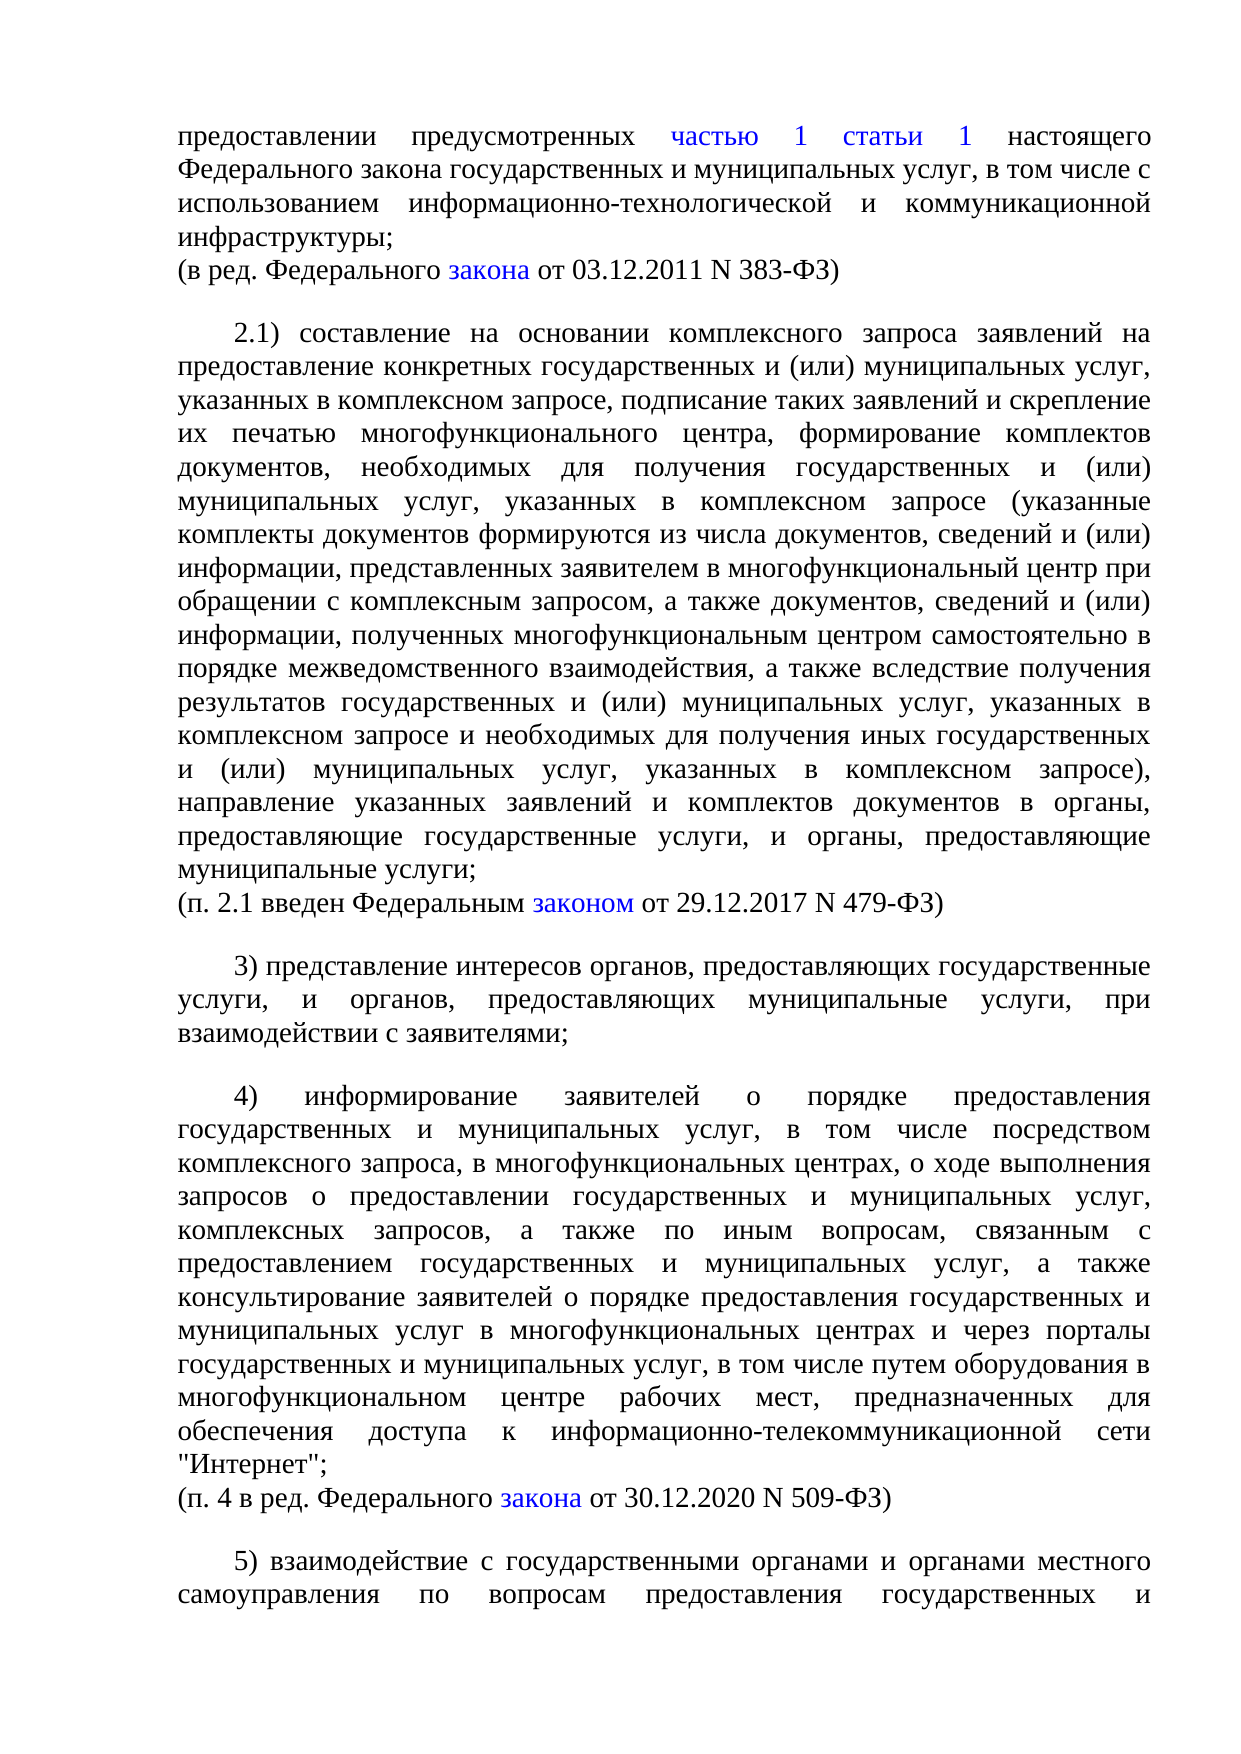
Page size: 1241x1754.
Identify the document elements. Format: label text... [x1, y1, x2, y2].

text 3) представление интересов органов, предоставляющих государственные услуги, и органов, предоставляющих муниципальные услуги, при взаимодействии с заявителями; [177, 948, 1152, 1048]
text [177, 118, 1152, 252]
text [177, 1543, 1152, 1610]
text (в ред. Федерального закона от 03.12.2011 N 383-ФЗ) [177, 252, 1152, 286]
text 2.1) составление на основании комплексного запроса заявлений на предоставление конкретных государственных и (или) муниципальных услуг, указанных в комплексном запросе, подписание таких заявлений и скрепление их печатью многофункционального центра, формирование комплектов документов, необходимых для получения государственных и (или) муниципальных услуг, указанных в комплексном запросе (указанные комплекты документов формируются из числа документов, сведений и (или) информации, представленных заявителем в многофункциональный центр при обращении с комплексным запросом, а также документов, сведений и (или) информации, полученных многофункциональным центром самостоятельно в порядке межведомственного взаимодействия, а также вследствие получения результатов государственных и (или) муниципальных услуг, указанных в комплексном запросе и необходимых для получения иных государственных и (или) муниципальных услуг, указанных в комплексном запросе), направление указанных заявлений и комплектов документов в органы, предоставляющие государственные услуги, и органы, предоставляющие муниципальные услуги; [177, 315, 1152, 885]
text (п. 4 в ред. Федерального закона от 30.12.2020 N 509-ФЗ) [177, 1480, 1152, 1514]
text (п. 2.1 введен Федеральным законом от 29.12.2017 N 479-ФЗ) [177, 885, 1152, 919]
text 4) информирование заявителей о порядке предоставления государственных и муниципальных услуг, в том числе посредством комплексного запроса, в многофункциональных центрах, о ходе выполнения запросов о предоставлении государственных и муниципальных услуг, комплексных запросов, а также по иным вопросам, связанным с предоставлением государственных и муниципальных услуг, а также консультирование заявителей о порядке предоставления государственных и муниципальных услуг в многофункциональных центрах и через порталы государственных и муниципальных услуг, в том числе путем оборудования в многофункциональном центре рабочих мест, предназначенных для обеспечения доступа к информационно-телекоммуникационной сети "Интернет"; [177, 1078, 1152, 1480]
